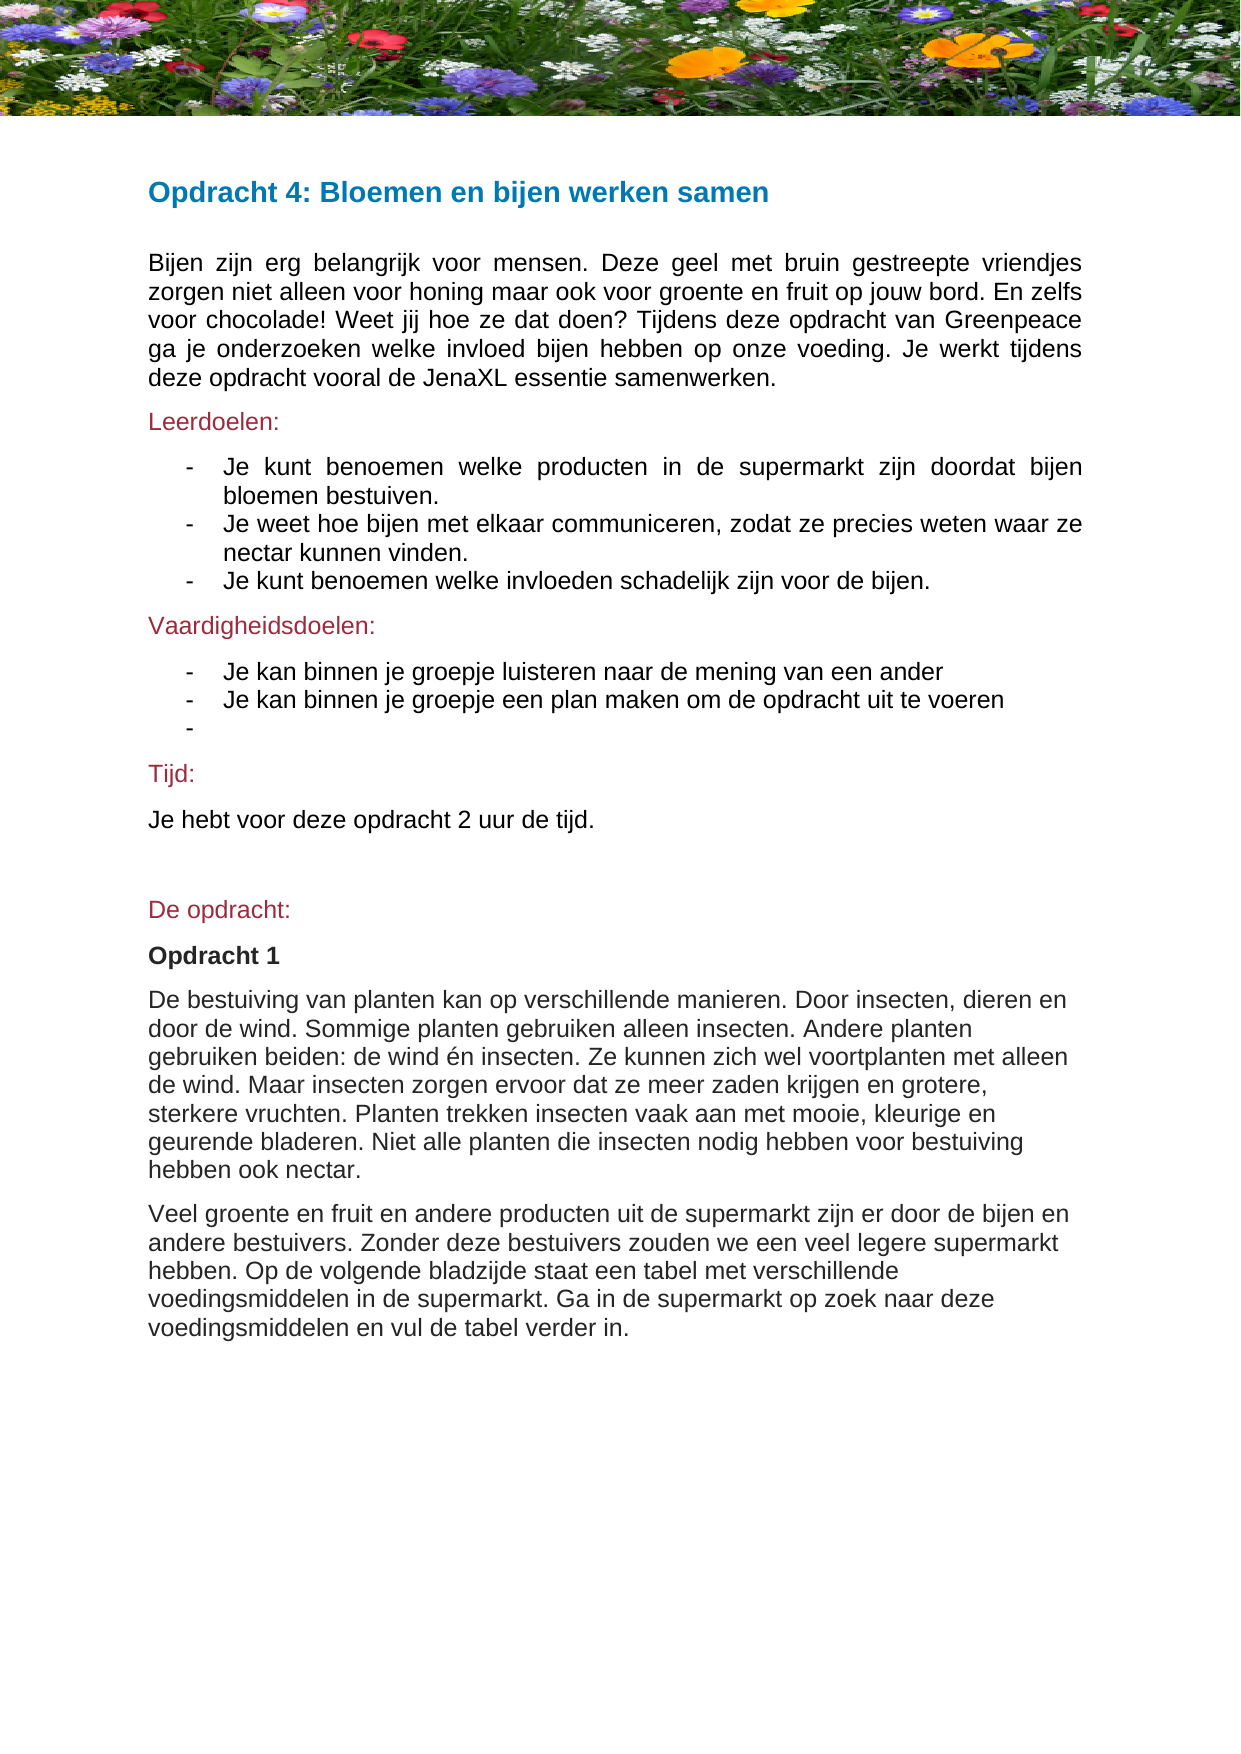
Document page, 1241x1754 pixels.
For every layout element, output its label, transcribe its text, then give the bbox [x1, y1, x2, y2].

text De bestuiving van planten kan op verschillende manieren. Door insecten, dieren en door de wind. Sommige planten gebruiken alleen insecten. Andere planten gebruiken beiden: de wind én insecten. Ze kunnen zich wel voortplanten met alleen de wind. Maar insecten zorgen ervoor dat ze meer zaden krijgen en grotere, sterkere vruchten. Planten trekken insecten vaak aan met mooie, kleurige en geurende bladeren. Niet alle planten die insecten nodig hebben voor bestuiving hebben ook nectar. [148, 986, 1086, 1184]
text Opdracht 1 [148, 941, 1090, 969]
list Je kunt benoemen welke producten in de supermarkt zijn doordat bijen bloemen bestuiven. [185, 453, 1084, 510]
text Bijen zijn erg belangrijk voor mensen. Deze geel met bruin gestreepte vriendjes zorgen niet alleen voor honing maar ook voor groente en fruit op jouw bord. En zelfs voor chocolade! Weet jij hoe ze dat doen? Tijdens deze opdracht van Greenpeace ga je onderzoeken welke invloed bijen hebben op onze voeding. Je werkt tijdens deze opdracht vooral de JenaXL essentie samenwerken. [148, 249, 1084, 391]
picture [0, 0, 1241, 116]
text Vaardigheidsdoelen: [148, 612, 1084, 641]
subtitle Opdracht 4: Bloemen en bijen werken samen [148, 175, 1090, 208]
list Je kan binnen je groepje luisteren naar de mening van een ander [185, 657, 1084, 686]
text Je hebt voor deze opdracht 2 uur de tijd. [148, 804, 1090, 833]
text De opdracht: [148, 895, 1090, 924]
list Je kan binnen je groepje een plan maken om de opdracht uit te voeren [185, 686, 1084, 714]
list Je weet hoe bijen met elkaar communiceren, zodat ze precies weten waar ze nectar kunnen vinden. [185, 510, 1084, 567]
text Veel groente en fruit en andere producten uit de supermarkt zijn er door de bijen en andere bestuivers. Zonder deze bestuivers zouden we een veel legere supermarkt hebben. Op de volgende bladzijde staat een tabel met verschillende voedingsmiddelen in de supermarkt. Ga in de supermarkt op zoek naar deze voedingsmiddelen en vul de tabel verder in. [148, 1200, 1086, 1341]
text Tijd: [148, 759, 1090, 788]
text Leerdoelen: [148, 408, 1084, 436]
list Je kunt benoemen welke invloeden schadelijk zijn voor de bijen. [185, 567, 1084, 595]
